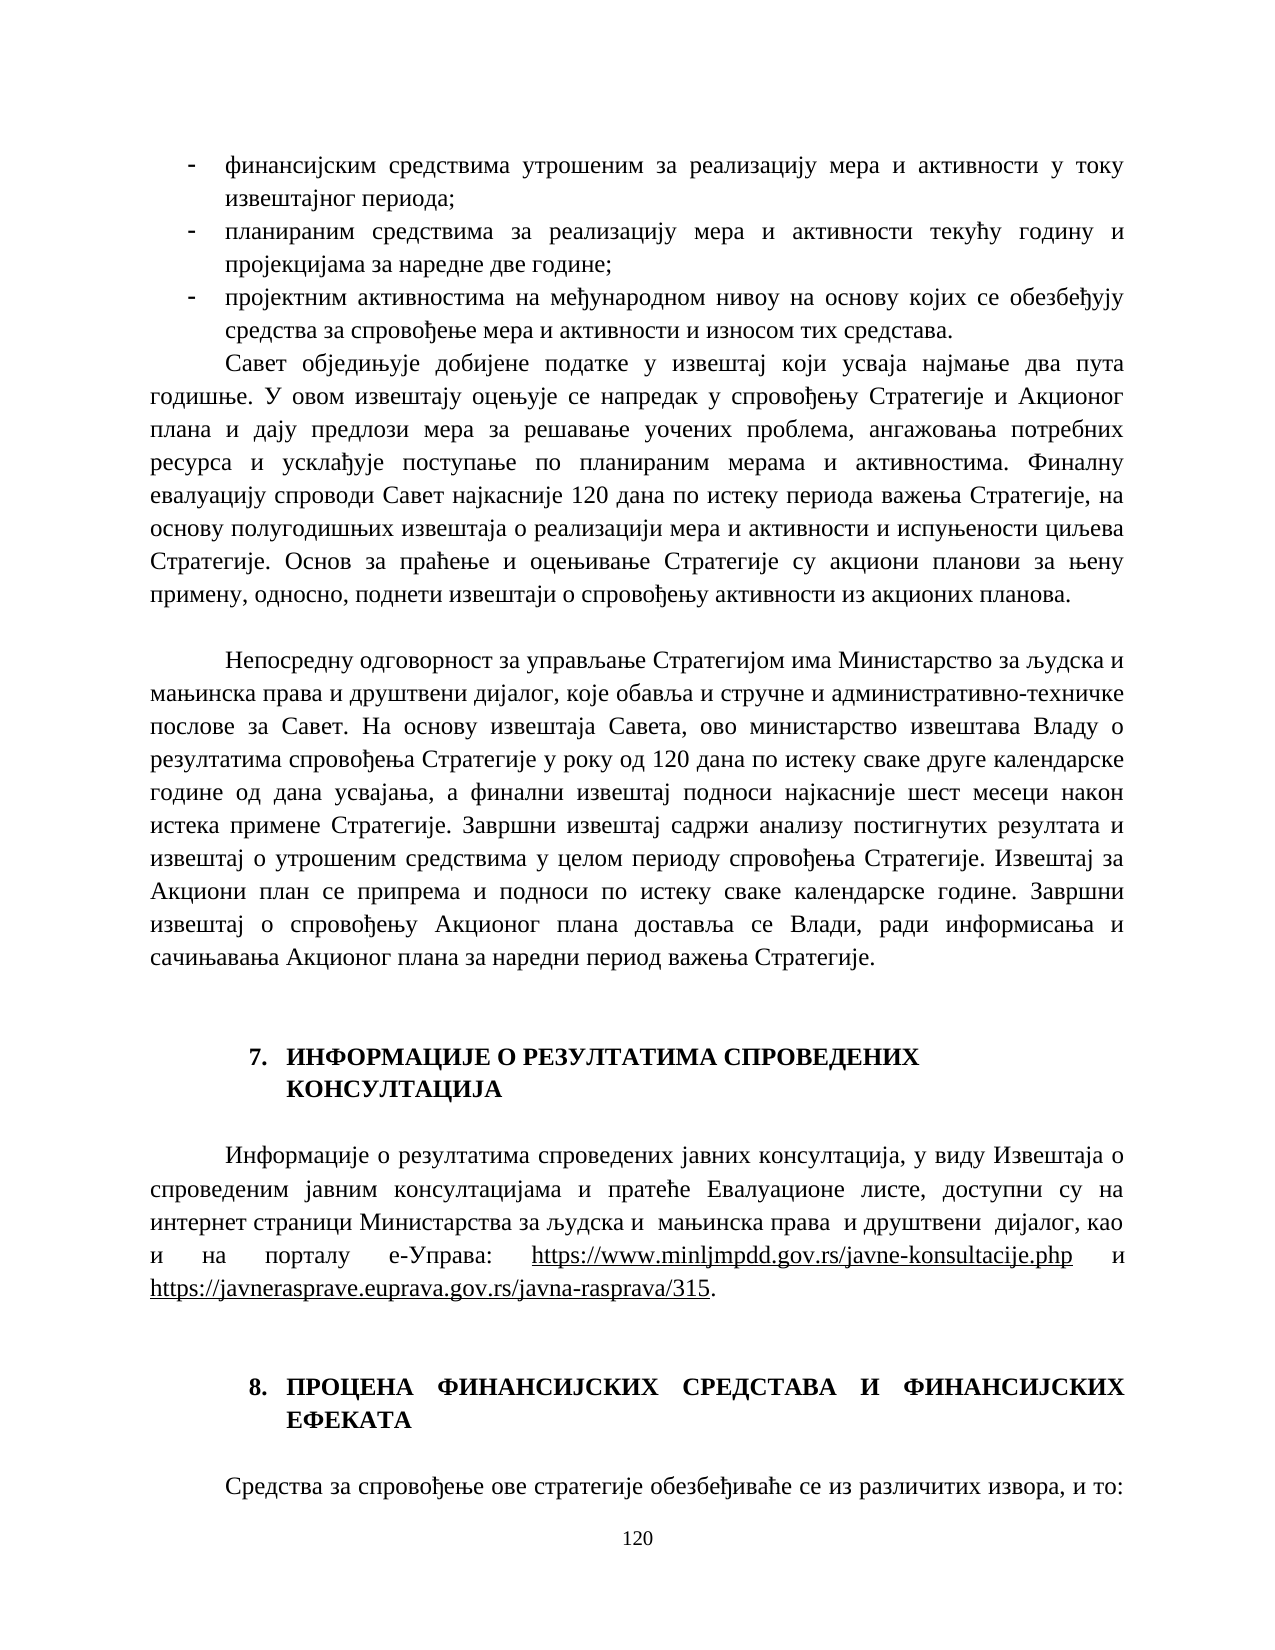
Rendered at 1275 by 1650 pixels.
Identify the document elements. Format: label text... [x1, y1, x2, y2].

list ПРОЦЕНА ФИНАНСИЈСКИХ СРЕДСТАВА И ФИНАНСИЈСКИХ ЕФЕКАТА [248, 1372, 1125, 1433]
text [150, 1471, 1125, 1499]
list ИНФОРМАЦИЈЕ О РЕЗУЛТАТИМА СПРОВЕДЕНИХ КОНСУЛТАЦИЈА [248, 1042, 1125, 1103]
list пројектним активностима на међународном нивоу на основу којих се обезбеђују средства за спровођење мера и активности и износом тих средстава. [187, 282, 1125, 344]
text Информације о резултатима спроведених јавних консултација, у виду Извештаја о спроведеним јавним консултацијама и пратеће Евалуационе листе, доступни су на интернет страници Министарства за људска и мањинска права и друштвени дијалог, као и на порталу е-Управа: https://www.minljmpdd.gov.rs/javne-konsultacije.php и https://javnerasprave.euprava.gov.rs/javna-rasprava/315. [150, 1141, 1125, 1301]
list финансијским средствима утрошеним за реализацију мера и активности у току извештајног периода; [187, 150, 1125, 212]
list планираним средствима за реализацију мера и активности текућу годину и пројекцијама за наредне две године; [187, 216, 1125, 278]
text Непосредну одговорност за управљање Стратегијом има Министарство за људска и мањинска права и друштвени дијалог, које обавља и стручне и административно-техничке послове за Савет. На основу извештаја Савета, ово министарство извештава Владу о резултатима спровођења Стратегије у року од 120 дана по истеку сваке друге календарске године од дана усвајања, а финални извештај подноси најкасније шест месеци након истека примене Стратегије. Завршни извештај садржи анализу постигнутих резултата и извештај о утрошеним средствима у целом периоду спровођења Стратегије. Извештај за Акциони план се припрема и подноси по истеку сваке календарске године. Завршни извештај о спровођењу Акционог плана доставља се Влади, ради информисања и сачињавања Акционог плана за наредни период важења Стратегије. [150, 645, 1125, 971]
text Савет обједињује добијене податке у извештај који усваја најмање два пута годишње. У овом извештају оцењује се напредак у спровођењу Стратегије и Акционог плана и дају предлози мера за решавање уочених проблема, ангажовања потребних ресурса и усклађује поступање по планираним мерама и активностима. Финалну евалуацију спроводи Савет најкасније 120 дана по истеку периода важења Стратегије, на основу полугодишњих извештаја о реализацији мера и активности и испуњености циљева Стратегије. Основ за праћење и оцењивање Стратегије су акциони планови за њену примену, односно, поднети извештаји о спровођењу активности из акционих планова. [150, 348, 1125, 608]
